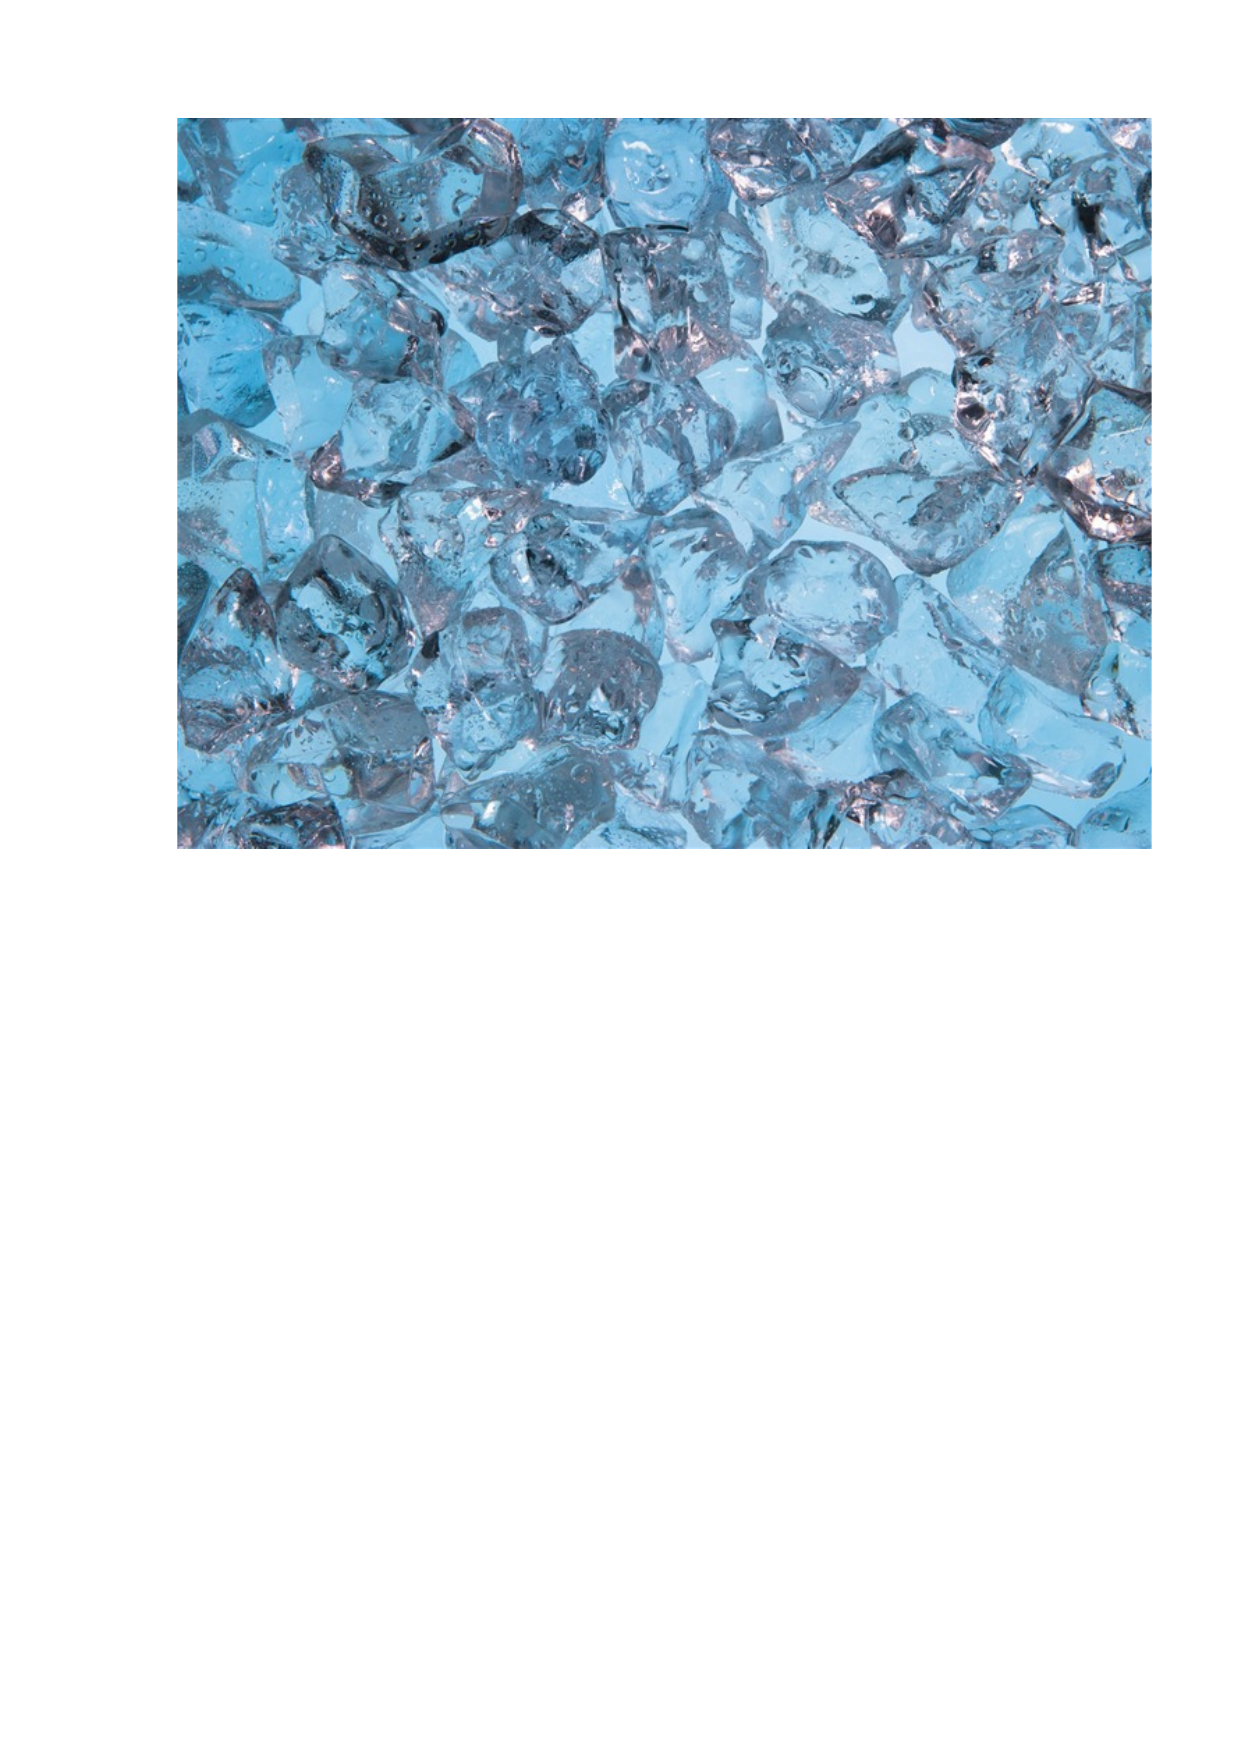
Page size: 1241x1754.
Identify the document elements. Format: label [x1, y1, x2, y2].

picture [177, 118, 1152, 849]
